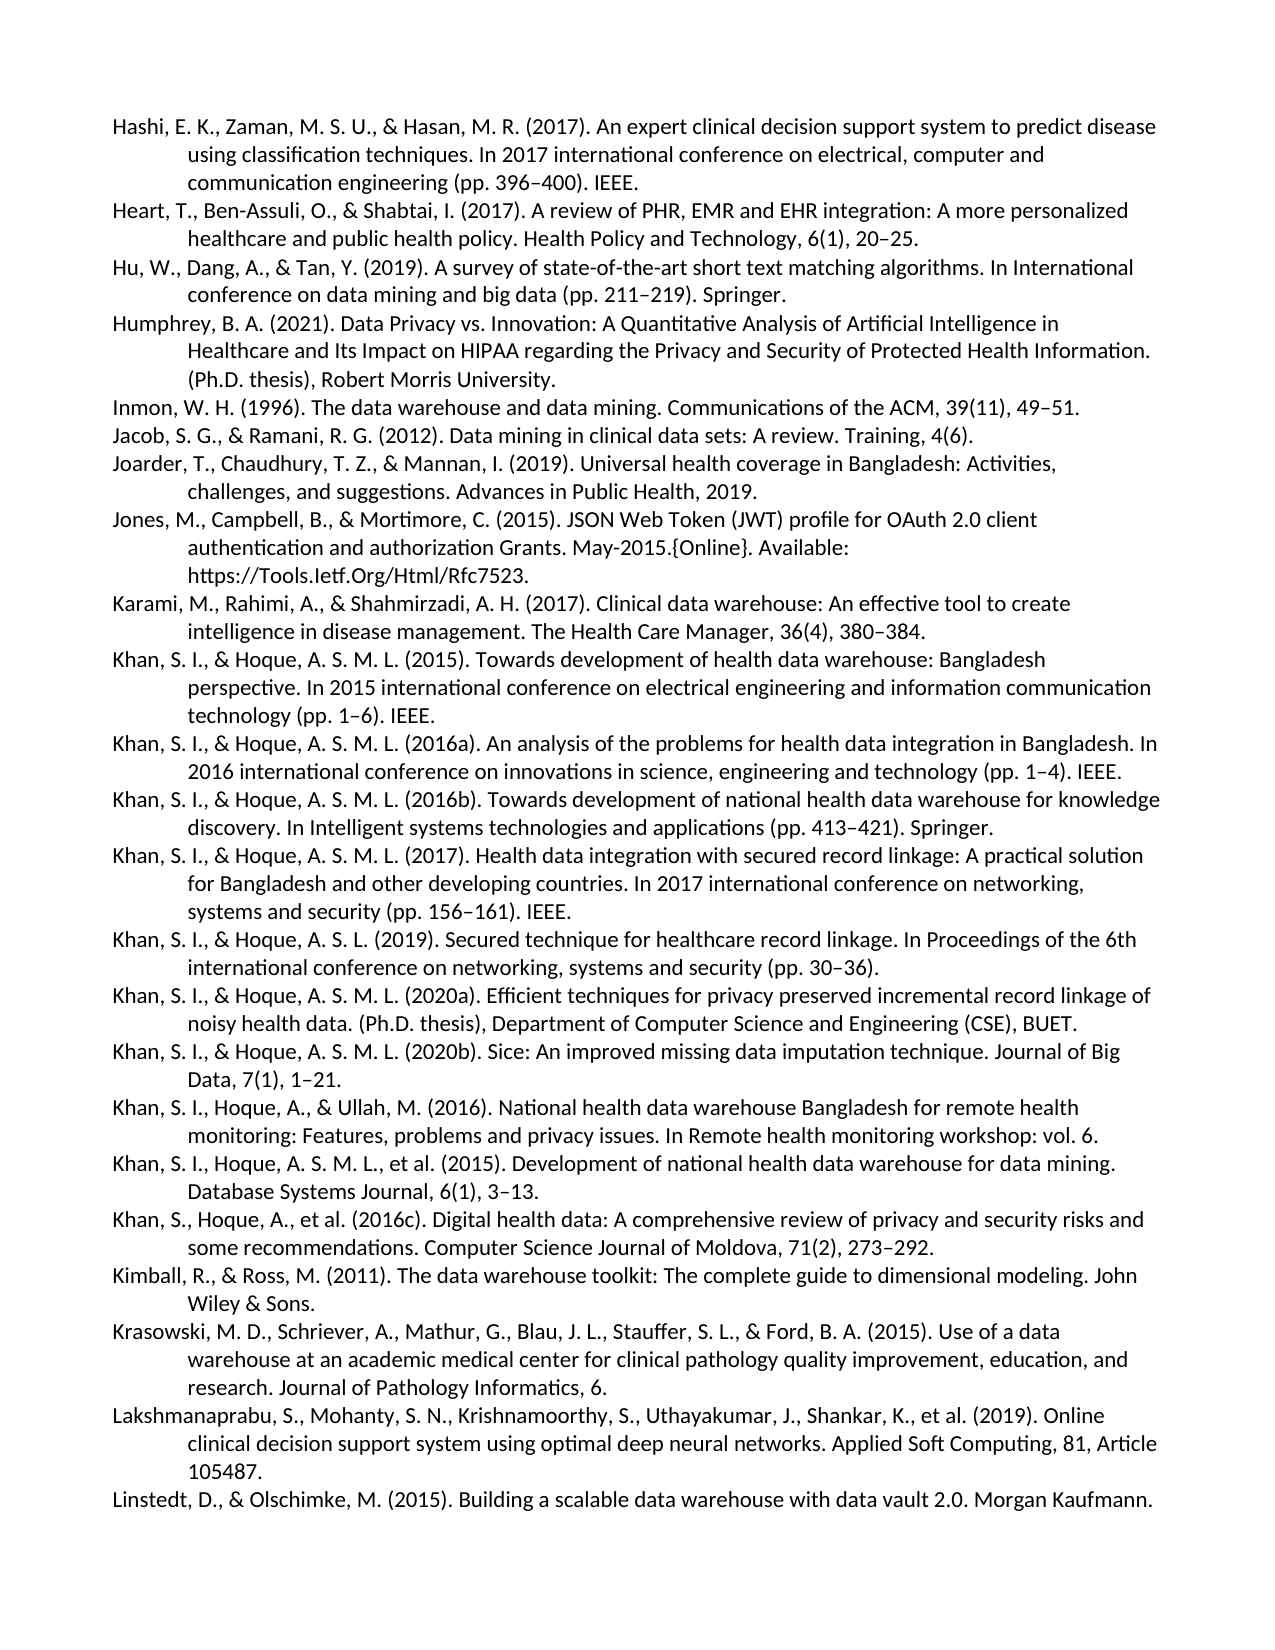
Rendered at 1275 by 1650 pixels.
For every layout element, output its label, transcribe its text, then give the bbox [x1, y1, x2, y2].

text Khan, S. I., Hoque, A. S. M. L., et al. (2015). Development of national health data warehouse for data mining. Database Systems Journal, 6(1), 3–13. [112, 1149, 1162, 1205]
text Khan, S. I., & Hoque, A. S. M. L. (2020a). Efficient techniques for privacy preserved incremental record linkage of noisy health data. (Ph.D. thesis), Department of Computer Science and Engineering (CSE), BUET. [112, 981, 1162, 1037]
text Hashi, E. K., Zaman, M. S. U., & Hasan, M. R. (2017). An expert clinical decision support system to predict disease using classification techniques. In 2017 international conference on electrical, computer and communication engineering (pp. 396–400). IEEE. [112, 112, 1162, 197]
text Inmon, W. H. (1996). The data warehouse and data mining. Communications of the ACM, 39(11), 49–51. [112, 393, 1162, 421]
text Hu, W., Dang, A., & Tan, Y. (2019). A survey of state-of-the-art short text matching algorithms. In International conference on data mining and big data (pp. 211–219). Springer. [112, 253, 1162, 309]
text Khan, S. I., & Hoque, A. S. M. L. (2017). Health data integration with secured record linkage: A practical solution for Bangladesh and other developing countries. In 2017 international conference on networking, systems and security (pp. 156–161). IEEE. [112, 841, 1162, 925]
text Joarder, T., Chaudhury, T. Z., & Mannan, I. (2019). Universal health coverage in Bangladesh: Activities, challenges, and suggestions. Advances in Public Health, 2019. [112, 449, 1162, 505]
text Kimball, R., & Ross, M. (2011). The data warehouse toolkit: The complete guide to dimensional modeling. John Wiley & Sons. [112, 1261, 1162, 1317]
text Khan, S. I., Hoque, A., & Ullah, M. (2016). National health data warehouse Bangladesh for remote health monitoring: Features, problems and privacy issues. In Remote health monitoring workshop: vol. 6. [112, 1093, 1162, 1149]
text Jacob, S. G., & Ramani, R. G. (2012). Data mining in clinical data sets: A review. Training, 4(6). [112, 421, 1162, 449]
text Khan, S. I., & Hoque, A. S. M. L. (2015). Towards development of health data warehouse: Bangladesh perspective. In 2015 international conference on electrical engineering and information communication technology (pp. 1–6). IEEE. [112, 645, 1162, 729]
text Khan, S. I., & Hoque, A. S. M. L. (2016b). Towards development of national health data warehouse for knowledge discovery. In Intelligent systems technologies and applications (pp. 413–421). Springer. [112, 785, 1162, 841]
text Heart, T., Ben-Assuli, O., & Shabtai, I. (2017). A review of PHR, EMR and EHR integration: A more personalized healthcare and public health policy. Health Policy and Technology, 6(1), 20–25. [112, 197, 1162, 253]
text Lakshmanaprabu, S., Mohanty, S. N., Krishnamoorthy, S., Uthayakumar, J., Shankar, K., et al. (2019). Online clinical decision support system using optimal deep neural networks. Applied Soft Computing, 81, Article 105487. [112, 1401, 1162, 1486]
text Khan, S. I., & Hoque, A. S. L. (2019). Secured technique for healthcare record linkage. In Proceedings of the 6th international conference on networking, systems and security (pp. 30–36). [112, 925, 1162, 981]
text Khan, S., Hoque, A., et al. (2016c). Digital health data: A comprehensive review of privacy and security risks and some recommendations. Computer Science Journal of Moldova, 71(2), 273–292. [112, 1205, 1162, 1261]
text Linstedt, D., & Olschimke, M. (2015). Building a scalable data warehouse with data vault 2.0. Morgan Kaufmann. [112, 1486, 1162, 1513]
text Karami, M., Rahimi, A., & Shahmirzadi, A. H. (2017). Clinical data warehouse: An effective tool to create intelligence in disease management. The Health Care Manager, 36(4), 380–384. [112, 589, 1162, 645]
text Khan, S. I., & Hoque, A. S. M. L. (2020b). Sice: An improved missing data imputation technique. Journal of Big Data, 7(1), 1–21. [112, 1037, 1162, 1093]
text Humphrey, B. A. (2021). Data Privacy vs. Innovation: A Quantitative Analysis of Artificial Intelligence in Healthcare and Its Impact on HIPAA regarding the Privacy and Security of Protected Health Information. (Ph.D. thesis), Robert Morris University. [112, 309, 1162, 393]
text Krasowski, M. D., Schriever, A., Mathur, G., Blau, J. L., Stauffer, S. L., & Ford, B. A. (2015). Use of a data warehouse at an academic medical center for clinical pathology quality improvement, education, and research. Journal of Pathology Informatics, 6. [112, 1317, 1162, 1401]
text Jones, M., Campbell, B., & Mortimore, C. (2015). JSON Web Token (JWT) profile for OAuth 2.0 client authentication and authorization Grants. May-2015.{Online}. Available: https://Tools.Ietf.Org/Html/Rfc7523. [112, 505, 1162, 589]
text Khan, S. I., & Hoque, A. S. M. L. (2016a). An analysis of the problems for health data integration in Bangladesh. In 2016 international conference on innovations in science, engineering and technology (pp. 1–4). IEEE. [112, 729, 1162, 785]
